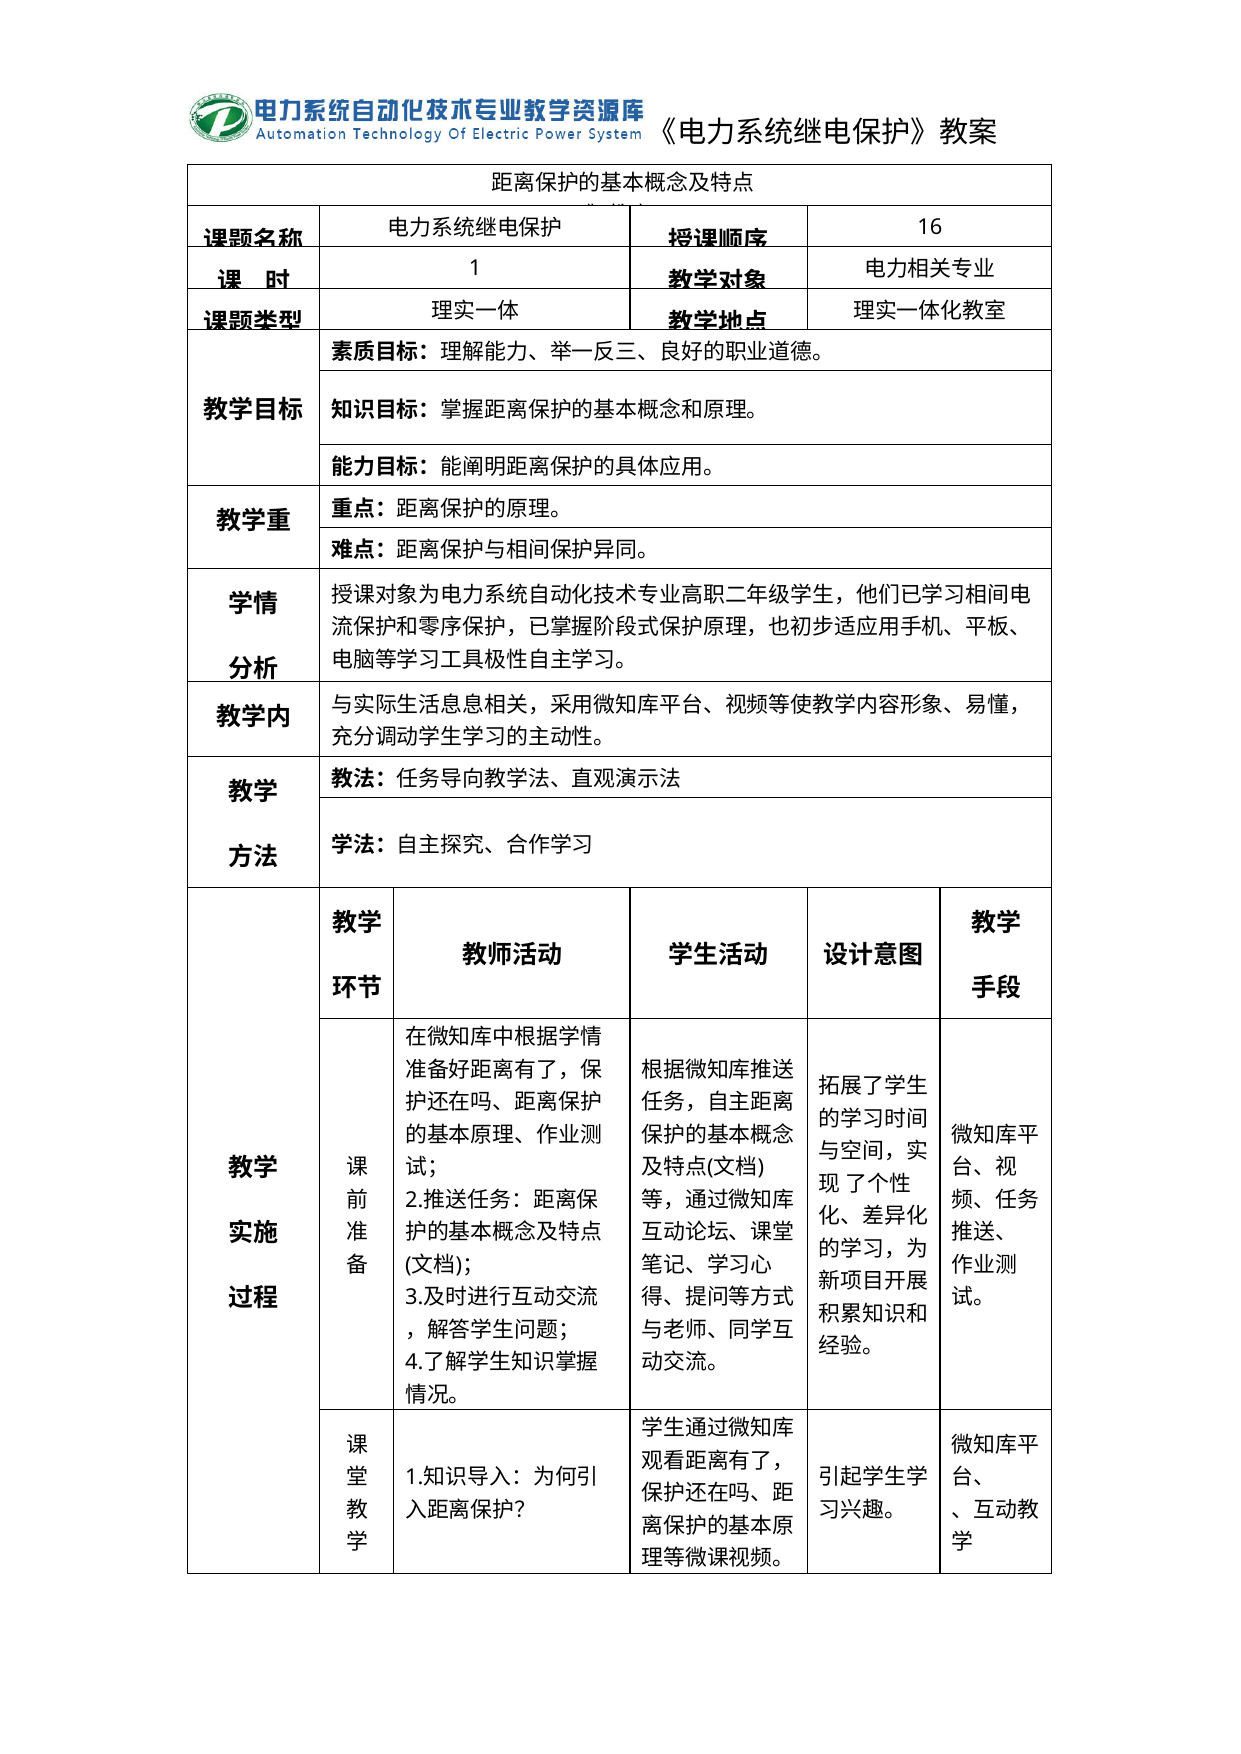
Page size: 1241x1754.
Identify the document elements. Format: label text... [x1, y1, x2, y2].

table_cell 教学 实施 过程 [188, 888, 319, 1572]
table_cell 课 时 [188, 247, 319, 287]
table_cell 理实一体 [320, 289, 629, 329]
table_cell 理实一体化教室 [808, 289, 1051, 329]
table_cell 教学环节 [320, 888, 393, 1018]
table_cell 课题名称 [188, 206, 319, 246]
table_cell 微知库平台、视频、任务推送、 作业测试。 [941, 1019, 1051, 1409]
table_cell 课 前 准 备 [320, 1019, 393, 1409]
table_cell 授课顺序 [631, 206, 807, 246]
table_cell 学生活动 [631, 888, 807, 1018]
table_cell 教学目标 [188, 330, 319, 485]
table_cell 教学 手段 [941, 888, 1051, 1018]
table_cell 教师活动 [394, 888, 629, 1018]
table_cell 电力相关专业 [808, 247, 1051, 287]
table_cell 教法：任务导向教学法、直观演示法 [320, 757, 1051, 797]
table_cell 能力目标：能阐明距离保护的具体应用。 [320, 445, 1051, 485]
table_cell 学情 分析 [188, 569, 319, 681]
table_cell 在微知库中根据学情准备好距离有了，保护还在吗、距离保护的基本原理、作业测试； 2.推送任务：距离保护的基本概念及特点(文档)； 3.及时进行互动交流 ，解答学生问题； 4.了解学生知识掌握情况。 [394, 1019, 629, 1409]
table_cell 学生通过微知库观看距离有了，保护还在吗、距离保护的基本原理等微课视频。 [631, 1410, 807, 1572]
table_cell 设计意图 [808, 888, 939, 1018]
table_cell 课题类型 [188, 289, 319, 329]
table_header 距离保护的基本概念及特点 》教案 [188, 165, 1051, 205]
table_cell 引起学生学习兴趣。 [808, 1410, 939, 1572]
table_cell 16 [808, 206, 1051, 246]
table_cell 重点：距离保护的原理。 [320, 486, 1051, 527]
table_cell 学法：自主探究、合作学习 [320, 798, 1051, 887]
table_cell 教学 方法 [188, 757, 319, 887]
table_cell 根据微知库推送任务，自主距离保护的基本概念及特点(文档)等，通过微知库互动论坛、课堂笔记、学习心得、提问等方式与老师、同学互动交流。 [631, 1019, 807, 1409]
table_cell 拓展了学生的学习时间与空间，实现 了个性化、差异化的学习，为新项目开展积累知识和经验。 [808, 1019, 939, 1409]
table_cell 教学内 容分析 [188, 682, 319, 756]
table_cell 教学对象 [631, 247, 807, 287]
table_cell 授课对象为电力系统自动化技术专业高职二年级学生，他们已学习相间电流保护和零序保护，已掌握阶段式保护原理，也初步适应用手机、平板、电脑等学习工具极性自主学习。 [320, 569, 1051, 681]
table_cell 电力系统继电保护 [320, 206, 629, 246]
table_cell 1.知识导入：为何引入距离保护？ [394, 1410, 629, 1572]
table_cell 教学重 、难点 [188, 486, 319, 568]
table_cell 1 [320, 247, 629, 287]
table_cell 素质目标：理解能力、举一反三、良好的职业道德。 [320, 330, 1051, 370]
table_cell 课 堂 教 学 [320, 1410, 393, 1572]
table_cell 与实际生活息息相关，采用微知库平台、视频等使教学内容形象、易懂，充分调动学生学习的主动性。 [320, 682, 1051, 756]
picture [187, 90, 648, 143]
table_cell 知识目标：掌握距离保护的基本概念和原理。 [320, 371, 1051, 444]
table_cell 教学地点 [631, 289, 807, 329]
table_cell 难点：距离保护与相间保护异同。 [320, 528, 1051, 568]
table_cell 微知库平台、 、互动教学 [941, 1410, 1051, 1572]
